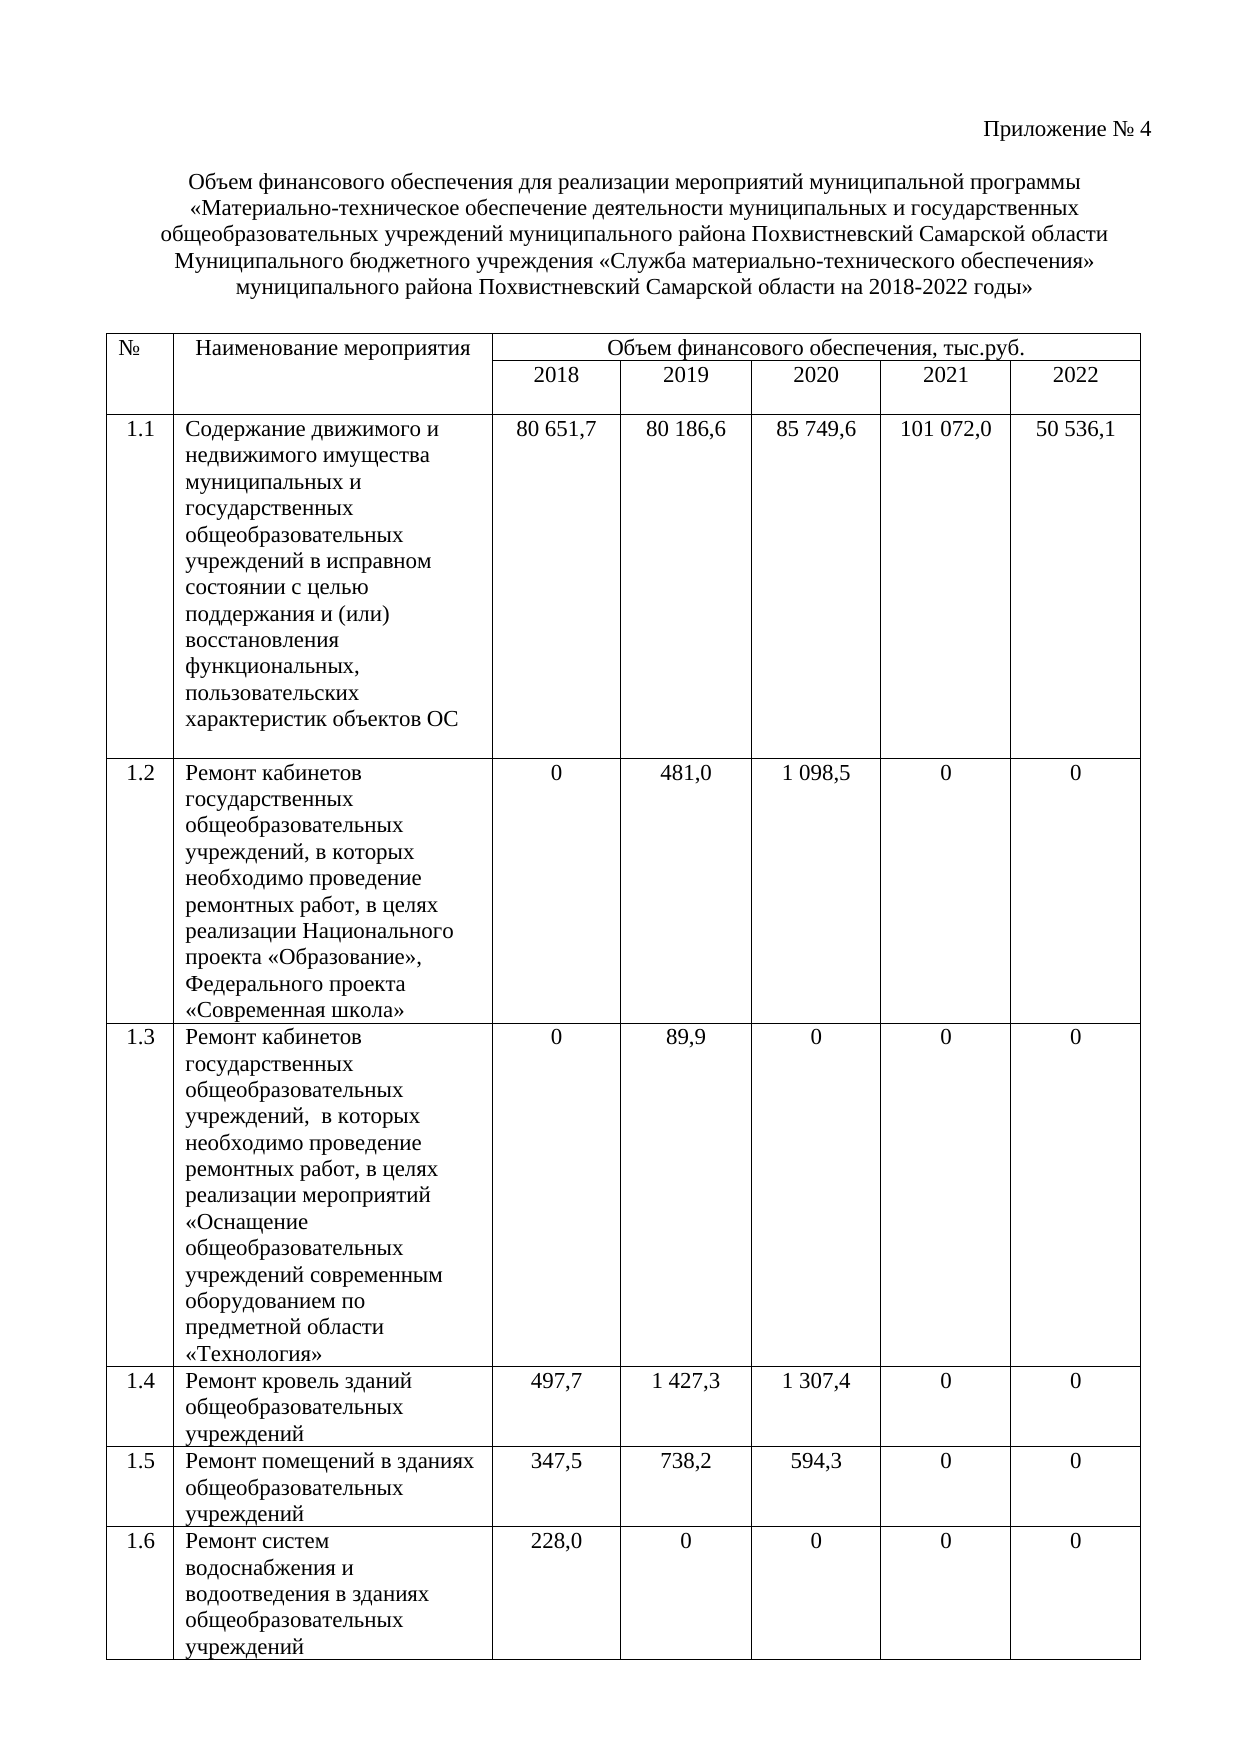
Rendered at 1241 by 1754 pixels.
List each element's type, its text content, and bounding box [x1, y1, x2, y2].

table_cell 80 651,7 [493, 415, 620, 758]
table_cell 0 [752, 1024, 880, 1366]
table_cell 50 536,1 [1011, 415, 1140, 758]
table_cell 0 [1011, 1024, 1140, 1366]
table_cell 2021 [881, 361, 1010, 414]
table_cell Содержание движимого и недвижимого имущества муниципальных и государственных общеобразовательных учреждений в исправном состоянии с целью поддержания и (или) восстановления функциональных, пользовательских характеристик объектов ОС [174, 415, 492, 758]
table_cell 89,9 [621, 1024, 751, 1366]
table_cell 1.3 [107, 1024, 173, 1366]
table_cell 2022 [1011, 361, 1140, 414]
table_cell 80 186,6 [621, 415, 751, 758]
table_cell 1.4 [107, 1367, 173, 1446]
table_header № [107, 334, 173, 414]
table_cell 1 098,5 [752, 759, 880, 1022]
table_cell 0 [621, 1527, 751, 1659]
table_cell 0 [493, 759, 620, 1022]
table_cell 497,7 [493, 1367, 620, 1446]
table_cell 738,2 [621, 1447, 751, 1526]
table_cell 0 [493, 1024, 620, 1366]
table_cell 0 [881, 1527, 1010, 1659]
table_cell 1.2 [107, 759, 173, 1022]
table_cell 0 [881, 1367, 1010, 1446]
table_cell 1.6 [107, 1527, 173, 1659]
table_cell 0 [881, 1447, 1010, 1526]
table_header Наименование мероприятия [174, 334, 492, 414]
table_cell 1.1 [107, 415, 173, 758]
text Приложение № 4 [118, 115, 1152, 141]
table_cell 0 [1011, 759, 1140, 1022]
table_cell 1.5 [107, 1447, 173, 1526]
table_cell 594,3 [752, 1447, 880, 1526]
table_cell Ремонт кабинетов государственных общеобразовательных учреждений, в которых необходимо проведение ремонтных работ, в целях реализации Национального проекта «Образование», Федерального проекта «Современная школа» [174, 759, 492, 1022]
table_cell 0 [1011, 1527, 1140, 1659]
table_cell 2020 [752, 361, 880, 414]
table_cell 1 427,3 [621, 1367, 751, 1446]
table_cell 1 307,4 [752, 1367, 880, 1446]
table_cell 85 749,6 [752, 415, 880, 758]
table_cell 0 [881, 1024, 1010, 1366]
text Объем финансового обеспечения для реализации мероприятий муниципальной программы «Материально-техническое обеспечение деятельности муниципальных и государственных общеобразовательных учреждений муниципального района Похвистневский Самарской области Муниципального бюджетного учреждения «Служба материально-технического обеспечения» муниципального района Похвистневский Самарской области на 2018-2022 годы» [118, 168, 1152, 299]
table_cell 0 [1011, 1367, 1140, 1446]
table_cell 0 [1011, 1447, 1140, 1526]
table_cell Ремонт кабинетов государственных общеобразовательных учреждений, в которых необходимо проведение ремонтных работ, в целях реализации мероприятий «Оснащение общеобразовательных учреждений современным оборудованием по предметной области «Технология» [174, 1024, 492, 1366]
table_cell 101 072,0 [881, 415, 1010, 758]
table_cell 0 [881, 759, 1010, 1022]
table_cell 0 [752, 1527, 880, 1659]
table_cell 481,0 [621, 759, 751, 1022]
table_header Объем финансового обеспечения, тыс.руб. [493, 334, 1140, 360]
table_cell 228,0 [493, 1527, 620, 1659]
table_cell 2018 [493, 361, 620, 414]
table_cell Ремонт помещений в зданиях общеобразовательных учреждений [174, 1447, 492, 1526]
table_cell Ремонт кровель зданий общеобразовательных учреждений [174, 1367, 492, 1446]
table_cell Ремонт систем водоснабжения и водоотведения в зданиях общеобразовательных учреждений [174, 1527, 492, 1659]
table_cell 2019 [621, 361, 751, 414]
table_cell 347,5 [493, 1447, 620, 1526]
